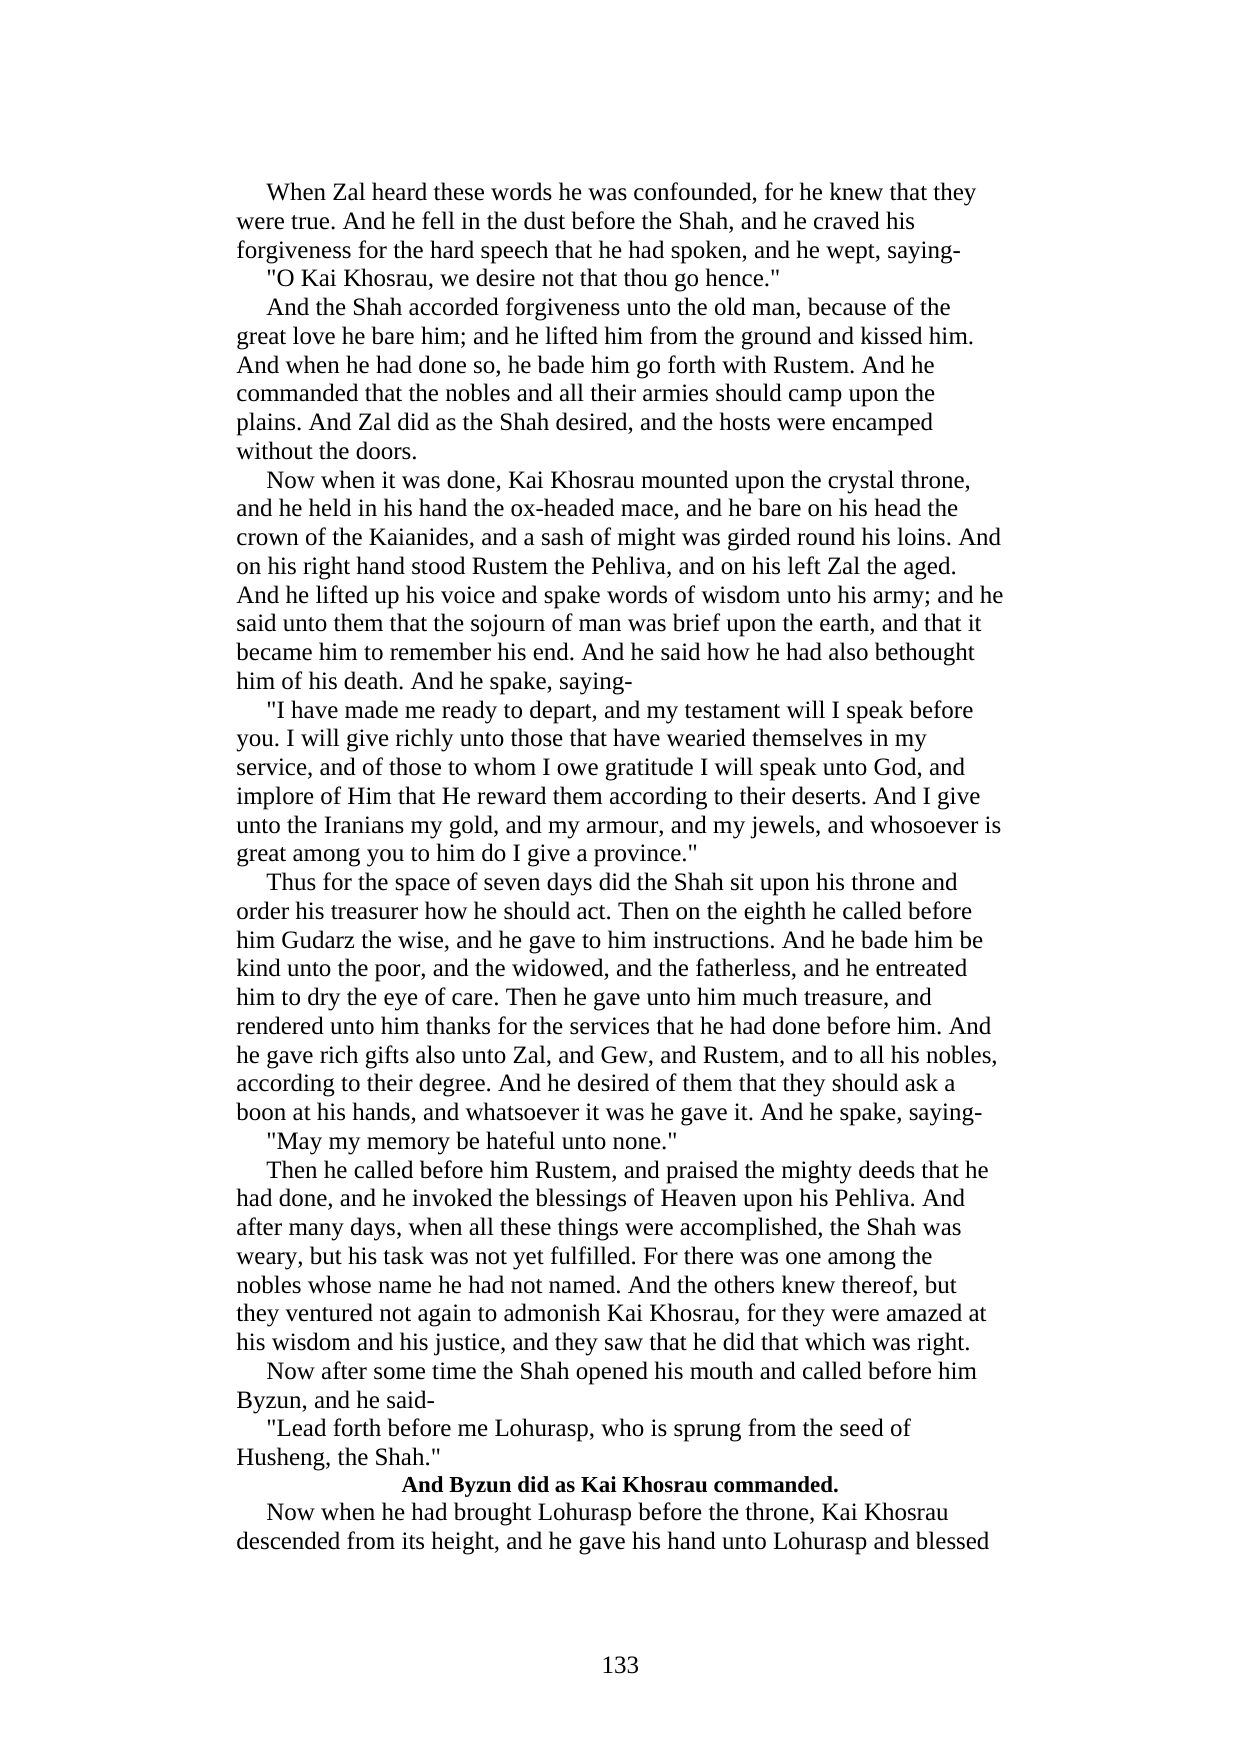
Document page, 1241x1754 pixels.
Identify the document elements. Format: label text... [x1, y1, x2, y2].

text "I have made me ready to depart, and my testament will I speak before you. I will give richly unto those that have wearied themselves in my service, and of those to whom I owe gratitude I will speak unto God, and implore of Him that He reward them according to their deserts. And I give unto the Iranians my gold, and my armour, and my jewels, and whosoever is great among you to him do I give a province." [236, 695, 1004, 867]
text When Zal heard these words he was confounded, for he knew that they were true. And he fell in the dust before the Shah, and he craved his forgiveness for the hard speech that he had spoken, and he wept, saying- [236, 177, 1004, 263]
text "May my memory be hateful unto none." [236, 1126, 1004, 1155]
text And Byzun did as Kai Khosrau commanded. [236, 1471, 1004, 1497]
text Now when it was done, Kai Khosrau mounted upon the crystal throne, and he held in his hand the ox-headed mace, and he bare on his head the crown of the Kaianides, and a sash of might was girded round his loins. And on his right hand stood Rustem the Pehliva, and on his left Zal the aged. And he lifted up his voice and spake words of wisdom unto his army; and he said unto them that the sojourn of man was brief upon the earth, and that it became him to remember his end. And he said how he had also bethought him of his death. And he spake, saying- [236, 465, 1004, 695]
text "O Kai Khosrau, we desire not that thou go hence." [236, 263, 1004, 292]
text And the Shah accorded forgiveness unto the old man, because of the great love he bare him; and he lifted him from the ground and kissed him. And when he had done so, he bade him go forth with Rustem. And he commanded that the nobles and all their armies should camp upon the plains. And Zal did as the Shah desired, and the hosts were encamped without the doors. [236, 292, 1004, 465]
text Then he called before him Rustem, and praised the mighty deeds that he had done, and he invoked the blessings of Heaven upon his Pehliva. And after many days, when all these things were accomplished, the Shah was weary, but his task was not yet fulfilled. For there was one among the nobles whose name he had not named. And the others knew thereof, but they ventured not again to admonish Kai Khosrau, for they were amazed at his wisdom and his justice, and they saw that he did that which was right. [236, 1155, 1004, 1356]
text "Lead forth before me Lohurasp, who is sprung from the seed of Husheng, the Shah." [236, 1413, 1004, 1471]
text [236, 1497, 1004, 1555]
text Thus for the space of seven days did the Shah sit upon his throne and order his treasurer how he should act. Then on the eighth he called before him Gudarz the wise, and he gave to him instructions. And he bade him be kind unto the poor, and the widowed, and the fatherless, and he entreated him to dry the eye of care. Then he gave unto him much treasure, and rendered unto him thanks for the services that he had done before him. And he gave rich gifts also unto Zal, and Gew, and Rustem, and to all his nobles, according to their degree. And he desired of them that they should ask a boon at his hands, and whatsoever it was he gave it. And he spake, saying- [236, 867, 1004, 1126]
text Now after some time the Shah opened his mouth and called before him Byzun, and he said- [236, 1356, 1004, 1413]
